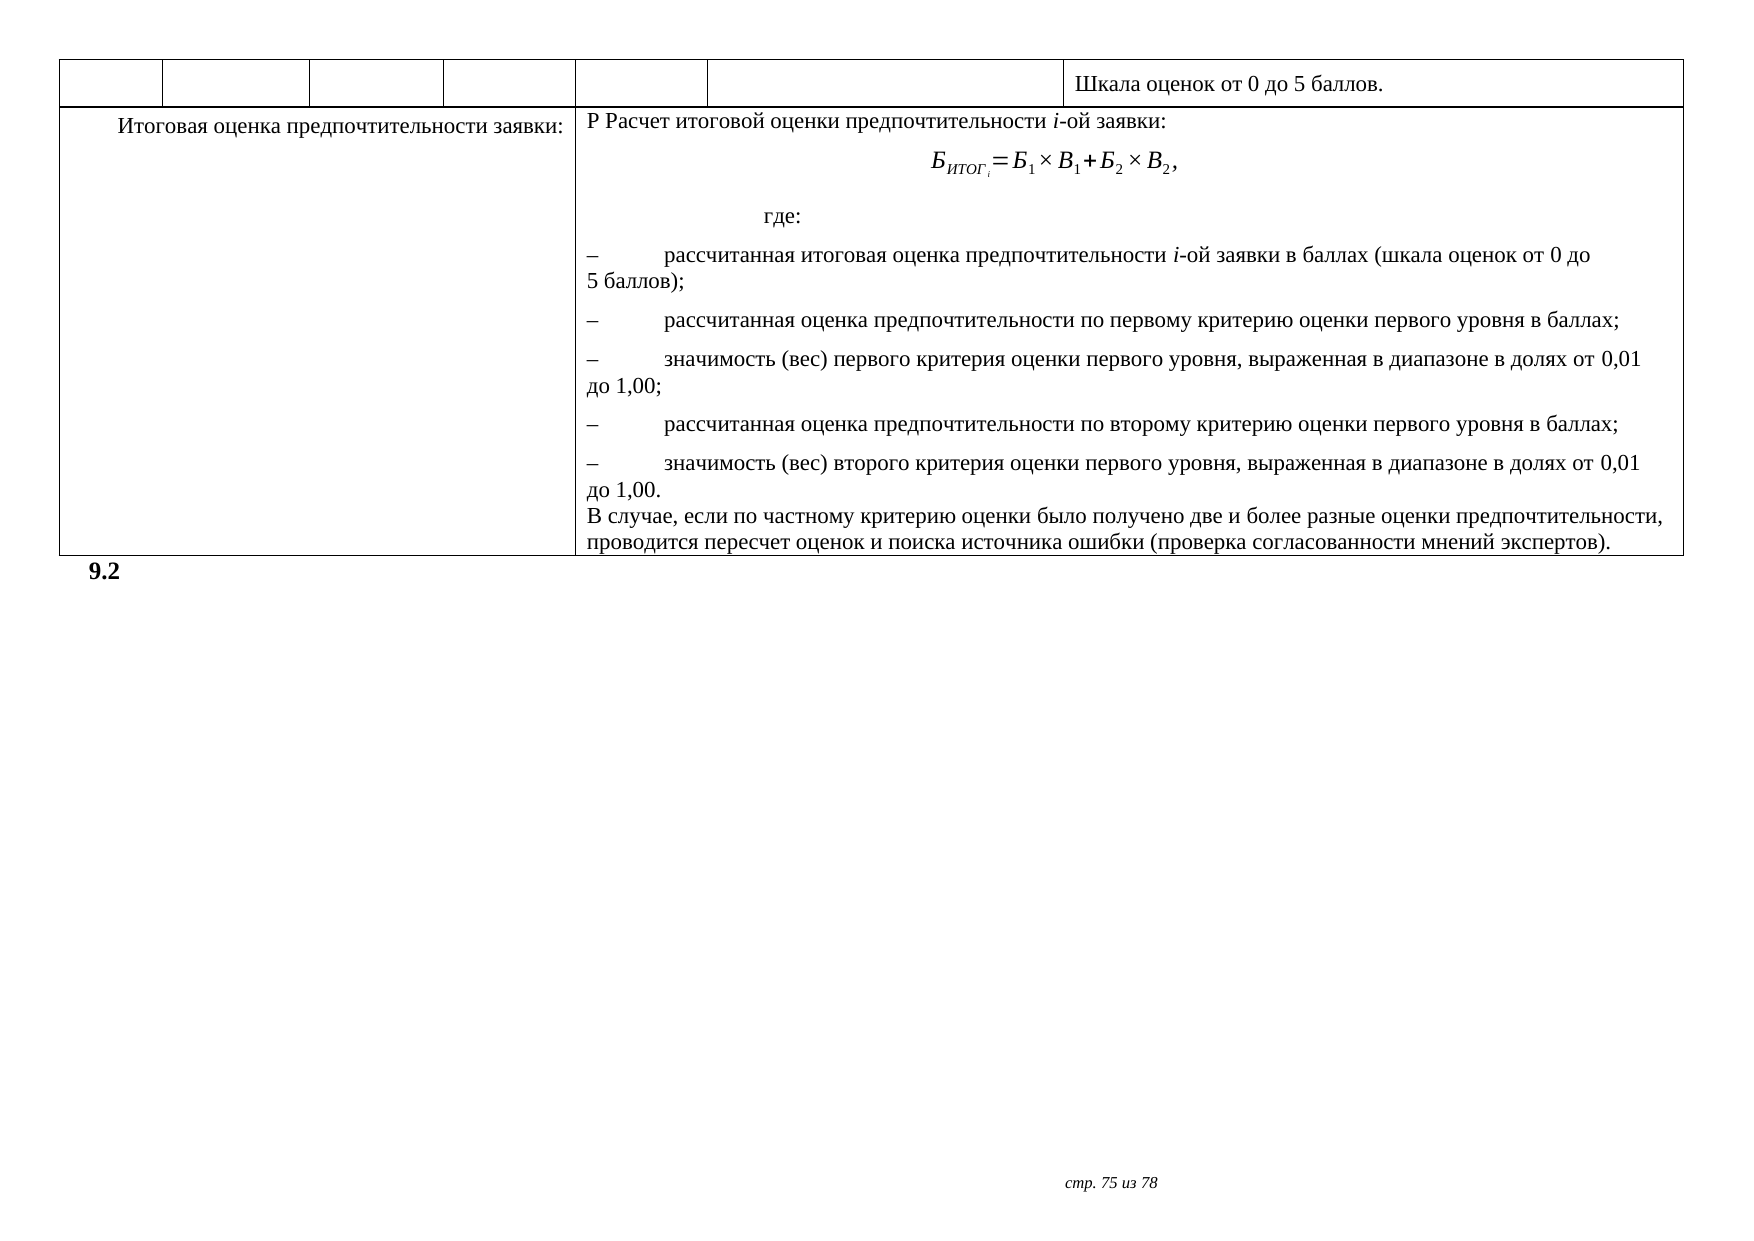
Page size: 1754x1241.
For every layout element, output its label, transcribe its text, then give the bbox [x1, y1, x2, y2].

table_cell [1064, 60, 1683, 106]
table_cell Р Расчет итоговой оценки предпочтительности i-ой заявки: где: БИТОГi – рассчитанная итоговая оценка предпочтительности i-ой заявки в баллах (шкала оценок от 0 до 5 баллов); Б1 – рассчитанная оценка предпочтительности по первому критерию оценки первого уровня в баллах; В1 – значимость (вес) первого критерия оценки первого уровня, выраженная в диапазоне в долях от 0,01 до 1,00; Б2 – рассчитанная оценка предпочтительности по второму критерию оценки первого уровня в баллах; В2 – значимость (вес) второго критерия оценки первого уровня, выраженная в диапазоне в долях от 0,01 до 1,00. В случае, если по частному критерию оценки было получено две и более разные оценки предпочтительности, проводится пересчет оценок и поиска источника ошибки (проверка согласованности мнений экспертов). [576, 108, 1683, 555]
table_cell Итоговая оценка предпочтительности заявки: [60, 108, 575, 555]
